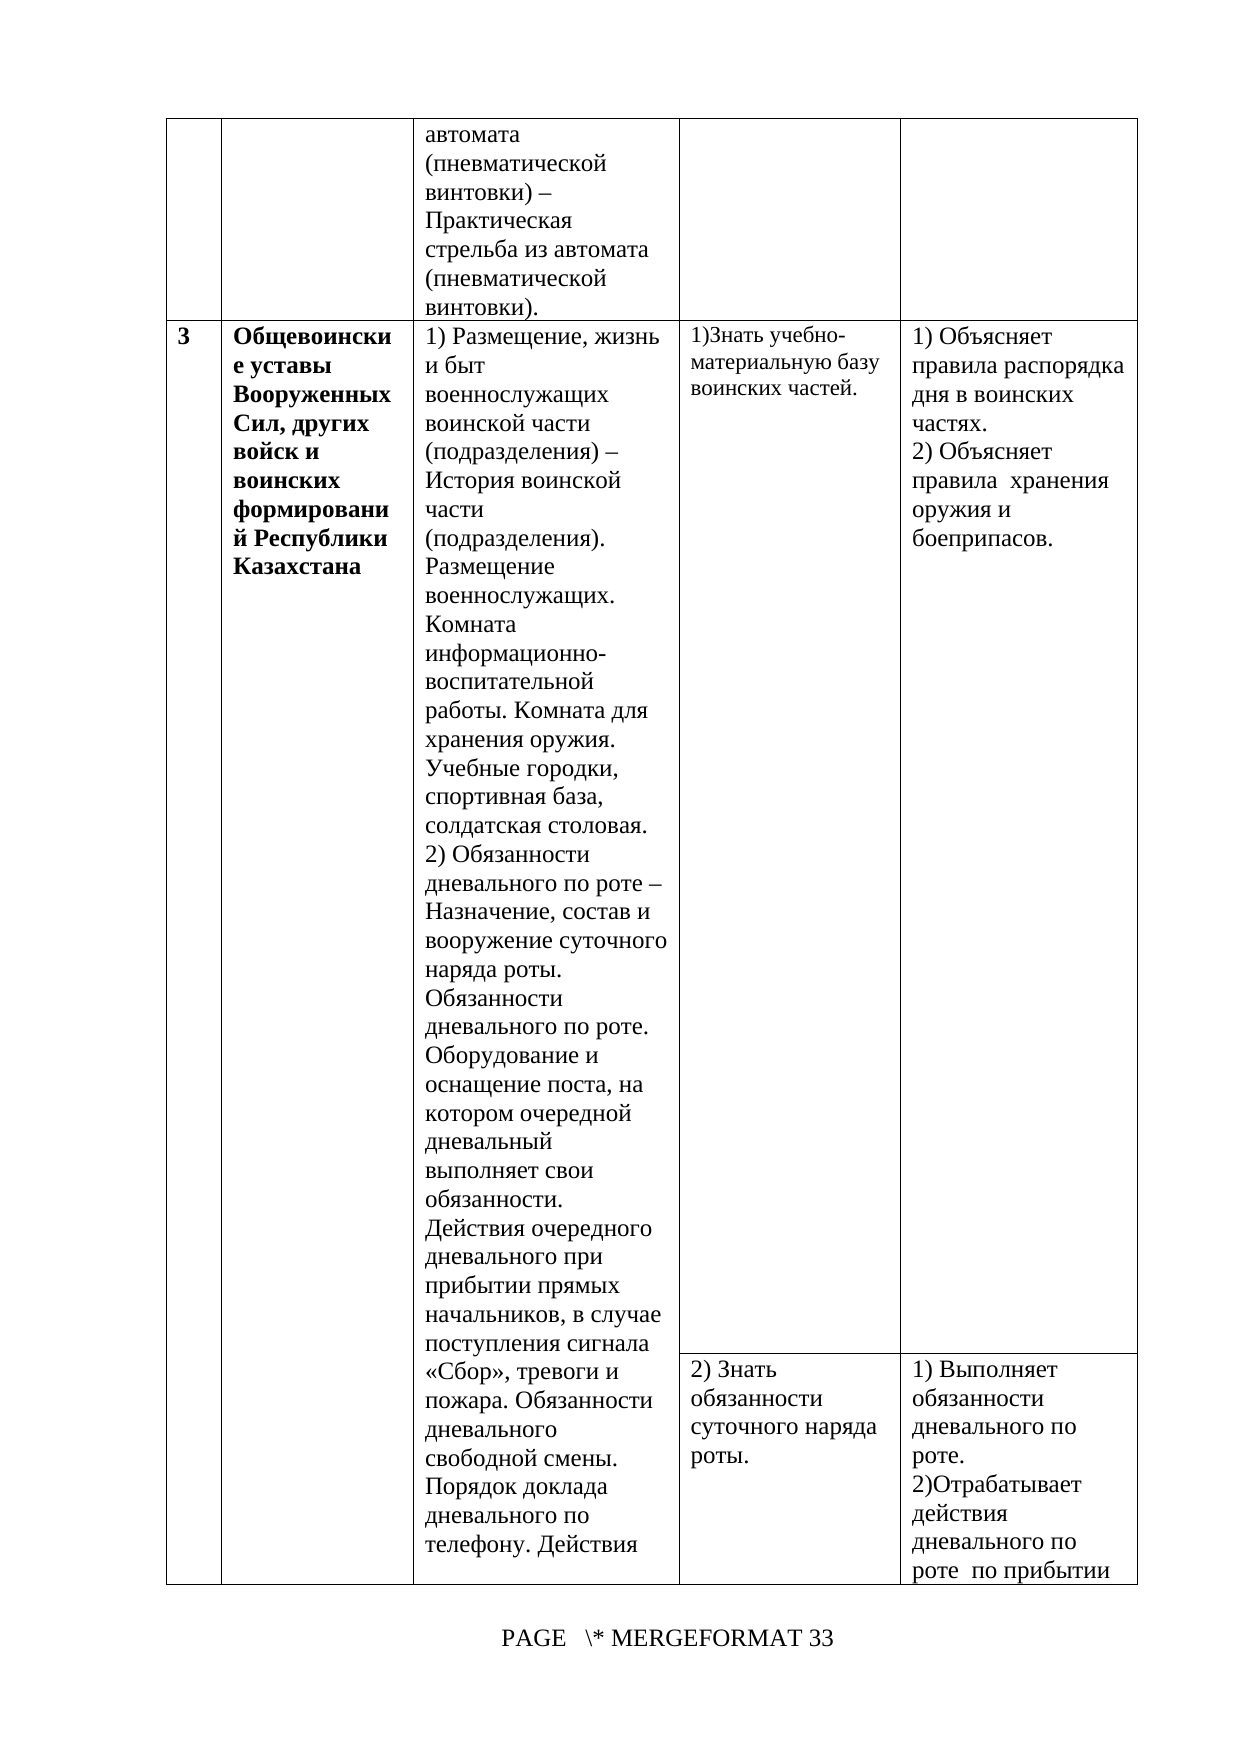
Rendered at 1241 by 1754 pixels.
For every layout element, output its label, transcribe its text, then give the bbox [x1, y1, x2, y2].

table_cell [680, 119, 900, 320]
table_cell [680, 1354, 900, 1584]
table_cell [901, 1354, 1137, 1584]
table_cell 1) Объясняет правила распорядка дня в воинских частях. 2) Объясняет правила хранения оружия и боеприпасов. [901, 321, 1137, 1353]
table_cell 3 [167, 321, 221, 1584]
table_cell Общевоинские уставы Вооруженных Сил, других войск и воинских формирований Республики Казахстана [222, 321, 413, 1584]
table_cell 1)Знать учебно- материальную базу воинских частей. [680, 321, 900, 1353]
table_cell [901, 119, 1137, 320]
table_cell 1) Размещение, жизнь и быт военнослужащих воинской части (подразделения) – История воинской части (подразделения). Размещение военнослужащих. Комната информационно-воспитательной работы. Комната для хранения оружия. Учебные городки, спортивная база, солдатская столовая. 2) Обязанности дневального по роте – Назначение, состав и вооружение суточного наряда роты. Обязанности дневального по роте. Оборудование и оснащение поста, на котором очередной дневальный выполняет свои обязанности. Действия очередного дневального при прибытии прямых начальников, в случае поступления сигнала «Сбор», тревоги и пожара. Обязанности дневального свободной смены. Порядок доклада дневального по телефону. Действия дневального при прибытии в роту военнослужащих не своей роты, при выносе имущества из расположения роты. 3) Обязанности часового – Назначение и задачи караульной службы, обязанности часового. Пост, его оборудование и оснащение. Действия часового при нападении на пост. Порядок применения оружия. 4) Обязанности и действия часового на посту – Порядок заряжания оружия. Положение оружия у часового на посту. Действия часового при приеме и сдаче поста, при возникновении на посту пожара и при нарушении порядка вблизи своего поста или на соседнем посту. [414, 321, 679, 1584]
